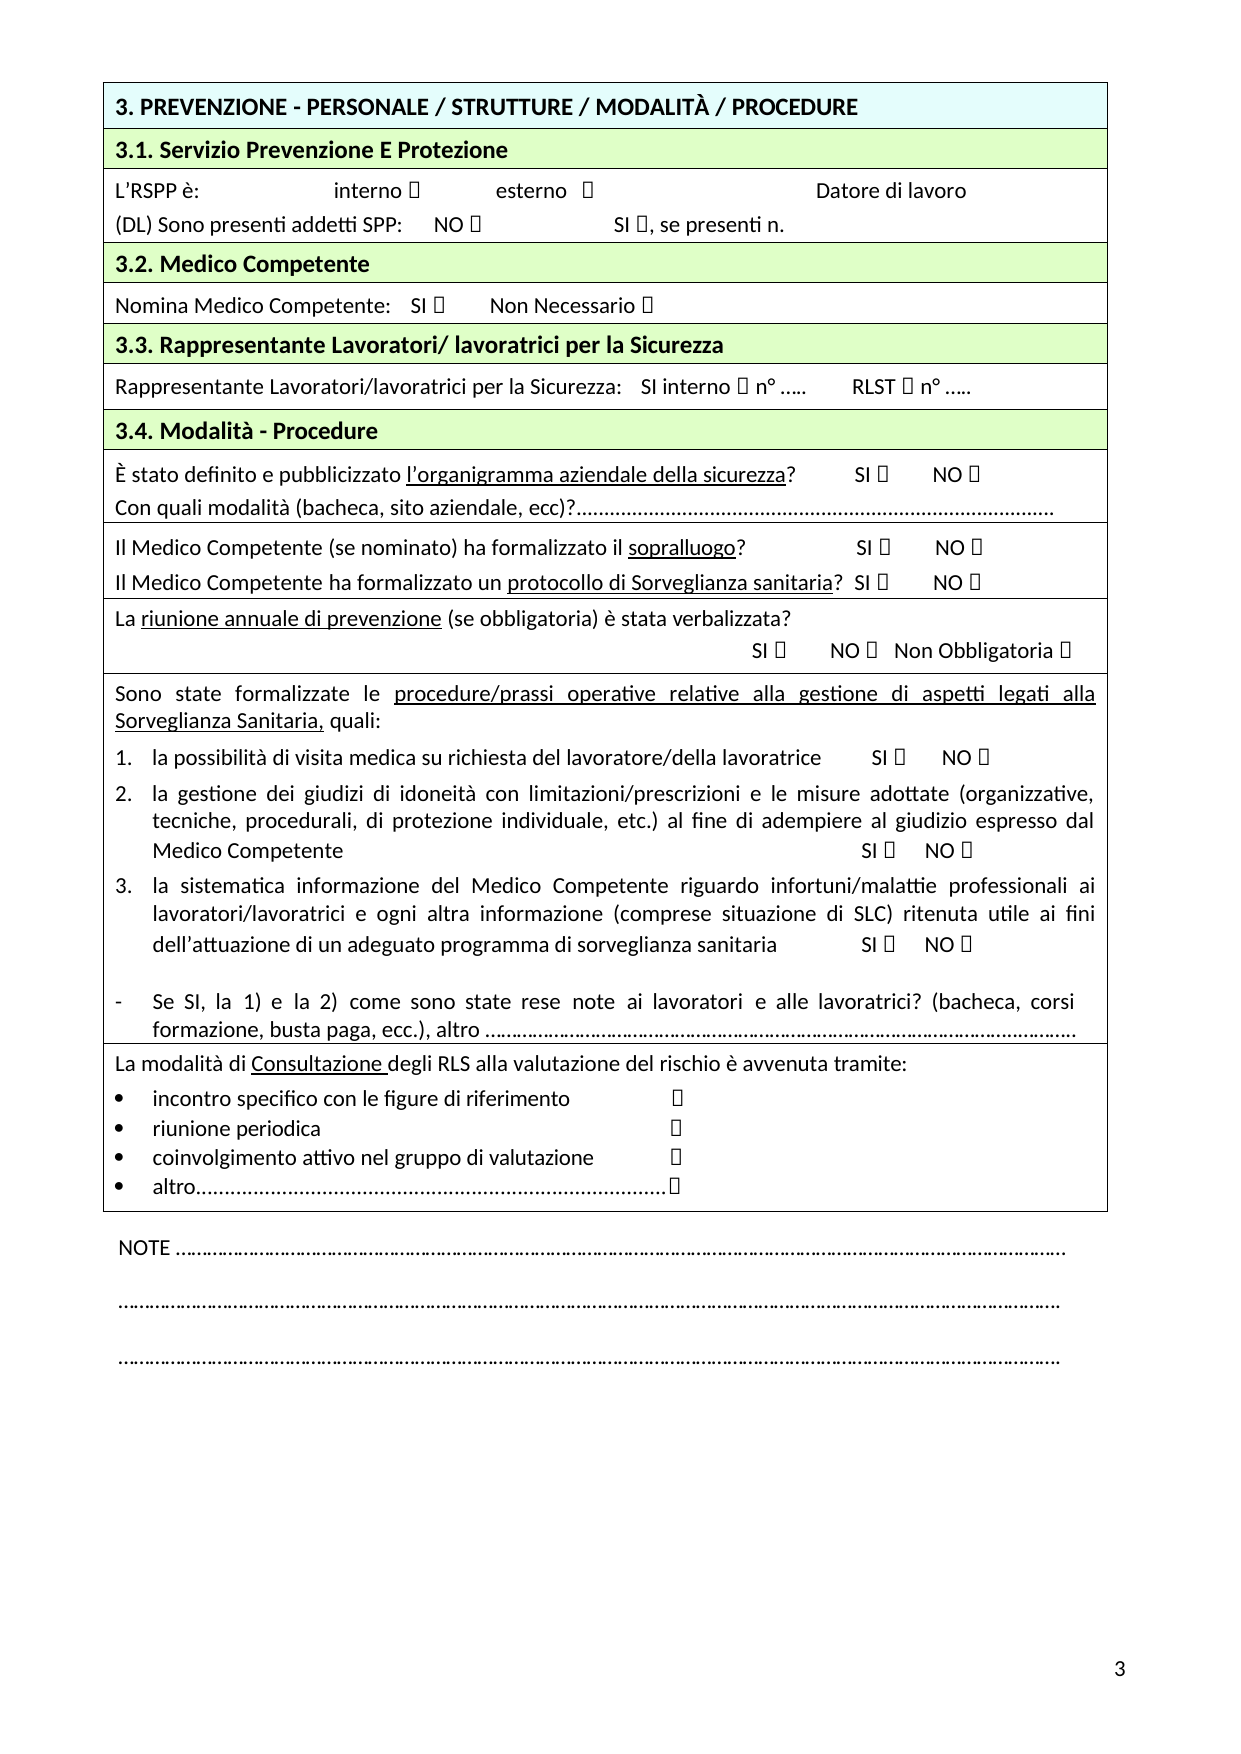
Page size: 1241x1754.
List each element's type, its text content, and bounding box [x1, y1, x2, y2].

table_cell L’RSPP è: interno  esterno  Datore di lavoro (DL) Sono presenti addetti SPP: NO  SI , se presenti n. [104, 169, 1107, 242]
table_cell La riunione annuale di prevenzione (se obbligatoria) è stata verbalizzata? SI  NO  Non Obbligatoria  [104, 599, 1107, 673]
table_cell 3.2. Medico Competente [104, 243, 1107, 282]
text NOTE ……………………………………………………………………………………………………………………………………………………… [118, 1233, 1122, 1261]
text ………………………………………………………………………………………………………………………………………………………………. [118, 1342, 1122, 1370]
table_cell È stato definito e pubblicizzato l’organigramma aziendale della sicurezza? SI  NO  Con quali modalità (bacheca, sito aziendale, ecc)?...................................................................................... [104, 450, 1107, 522]
table_cell Sono state formalizzate le procedure/prassi operative relative alla gestione di aspetti legati alla Sorveglianza Sanitaria, quali: la possibilità di visita medica su richiesta del lavoratore/della lavoratrice SI  NO  la gestione dei giudizi di idoneità con limitazioni/prescrizioni e le misure adottate (organizzative, tecniche, procedurali, di protezione individuale, etc.) al fine di adempiere al giudizio espresso dal Medico Competente SI  NO  la sistematica informazione del Medico Competente riguardo infortuni/malattie professionali ai lavoratori/lavoratrici e ogni altra informazione (comprese situazione di SLC) ritenuta utile ai fini dell’attuazione di un adeguato programma di sorveglianza sanitaria SI  NO  - Se SI, la 1) e la 2) come sono state rese note ai lavoratori e alle lavoratrici? (bacheca, corsi formazione, busta paga, ecc.), altro ………………………………………………………………………………………..……….. [104, 674, 1107, 1043]
table_cell La modalità di Consultazione degli RLS alla valutazione del rischio è avvenuta tramite: incontro specifico con le figure di riferimento  riunione periodica  coinvolgimento attivo nel gruppo di valutazione  altro  [104, 1044, 1107, 1211]
table_cell 3.1. Servizio Prevenzione E Protezione [104, 129, 1107, 168]
table_cell 3.4. Modalità - Procedure [104, 410, 1107, 449]
text ………………………………………………………………………………………………………………………………………………………………. [118, 1286, 1122, 1314]
table_cell Rappresentante Lavoratori/lavoratrici per la Sicurezza: SI interno  n° ….. RLST  n° ….. [104, 364, 1107, 408]
table_header 3. PREVENZIONE - PERSONALE / STRUTTURE / MODALITÀ / PROCEDURE [104, 83, 1107, 128]
table_cell Il Medico Competente (se nominato) ha formalizzato il sopralluogo? SI  NO  Il Medico Competente ha formalizzato un protocollo di Sorveglianza sanitaria? SI  NO  [104, 523, 1107, 598]
table_cell 3.3. Rappresentante Lavoratori/ lavoratrici per la Sicurezza [104, 324, 1107, 363]
table_cell Nomina Medico Competente: SI  Non Necessario  [104, 283, 1107, 323]
